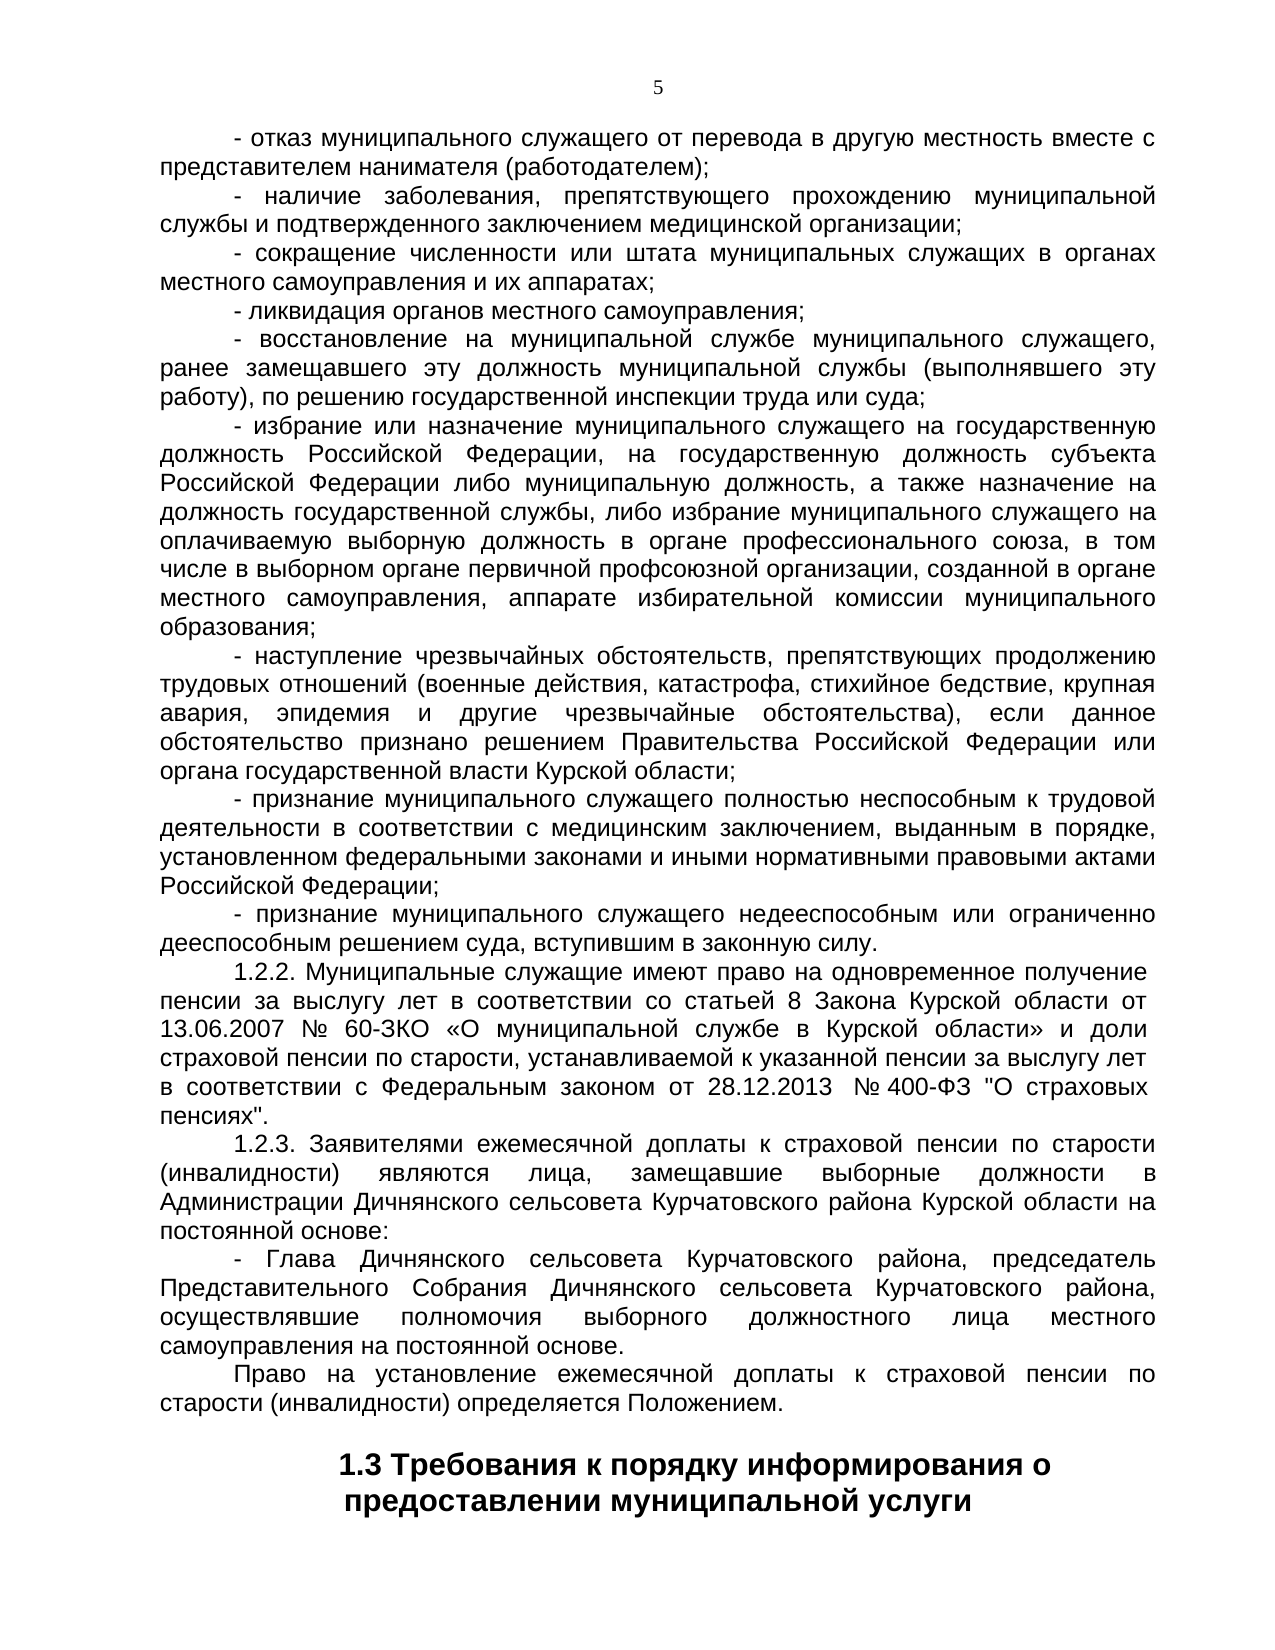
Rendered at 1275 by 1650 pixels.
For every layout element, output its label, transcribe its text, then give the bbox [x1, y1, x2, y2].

text - признание муниципального служащего недееспособным или ограниченно дееспособным решением суда, вступившим в законную силу. [159, 899, 1157, 957]
text - наличие заболевания, препятствующего прохождению муниципальной службы и подтвержденного заключением медицинской организации; [159, 181, 1157, 238]
text - наступление чрезвычайных обстоятельств, препятствующих продолжению трудовых отношений (военные действия, катастрофа, стихийное бедствие, крупная авария, эпидемия и другие чрезвычайные обстоятельства), если данное обстоятельство признано решением Правительства Российской Федерации или органа государственной власти Курской области; [159, 641, 1157, 784]
text - признание муниципального служащего полностью неспособным к трудовой деятельности в соответствии с медицинским заключением, выданным в порядке, установленном федеральными законами и иными нормативными правовыми актами Российской Федерации; [159, 784, 1157, 899]
text 1.2.2. Муниципальные служащие имеют право на одновременное получение пенсии за выслугу лет в соответствии со статьей 8 Закона Курской области от 13.06.2007 № 60-ЗКО «О муниципальной службе в Курской области» и доли страховой пенсии по старости, устанавливаемой к указанной пенсии за выслугу лет в соответствии с Федеральным законом от 28.12.2013 № 400-ФЗ "О страховых пенсиях". [159, 957, 1148, 1129]
text - отказ муниципального служащего от перевода в другую местность вместе с представителем нанимателя (работодателем); [159, 123, 1157, 181]
text - восстановление на муниципальной службе муниципального служащего, ранее замещавшего эту должность муниципальной службы (выполнявшего эту работу), по решению государственной инспекции труда или суда; [159, 324, 1157, 411]
text - сокращение численности или штата муниципальных служащих в органах местного самоуправления и их аппаратах; [159, 238, 1157, 296]
text 1.3 Требования к порядку информирования о предоставлении муниципальной услуги [159, 1446, 1157, 1517]
text - Глава Дичнянского сельсовета Курчатовского района, председатель Представительного Собрания Дичнянского сельсовета Курчатовского района, осуществлявшие полномочия выборного должностного лица местного самоуправления на постоянной основе. [159, 1244, 1157, 1359]
text - ликвидация органов местного самоуправления; [159, 296, 1157, 324]
text - избрание или назначение муниципального служащего на государственную должность Российской Федерации, на государственную должность субъекта Российской Федерации либо муниципальную должность, а также назначение на должность государственной службы, либо избрание муниципального служащего на оплачиваемую выборную должность в органе профессионального союза, в том числе в выборном органе первичной профсоюзной организации, созданной в органе местного самоуправления, аппарате избирательной комиссии муниципального образования; [159, 411, 1157, 641]
text 1.2.3. Заявителями ежемесячной доплаты к страховой пенсии по старости (инвалидности) являются лица, замещавшие выборные должности в Администрации Дичнянского сельсовета Курчатовского района Курской области на постоянной основе: [159, 1129, 1157, 1244]
text Право на установление ежемесячной доплаты к страховой пенсии по старости (инвалидности) определяется Положением. [159, 1359, 1157, 1417]
